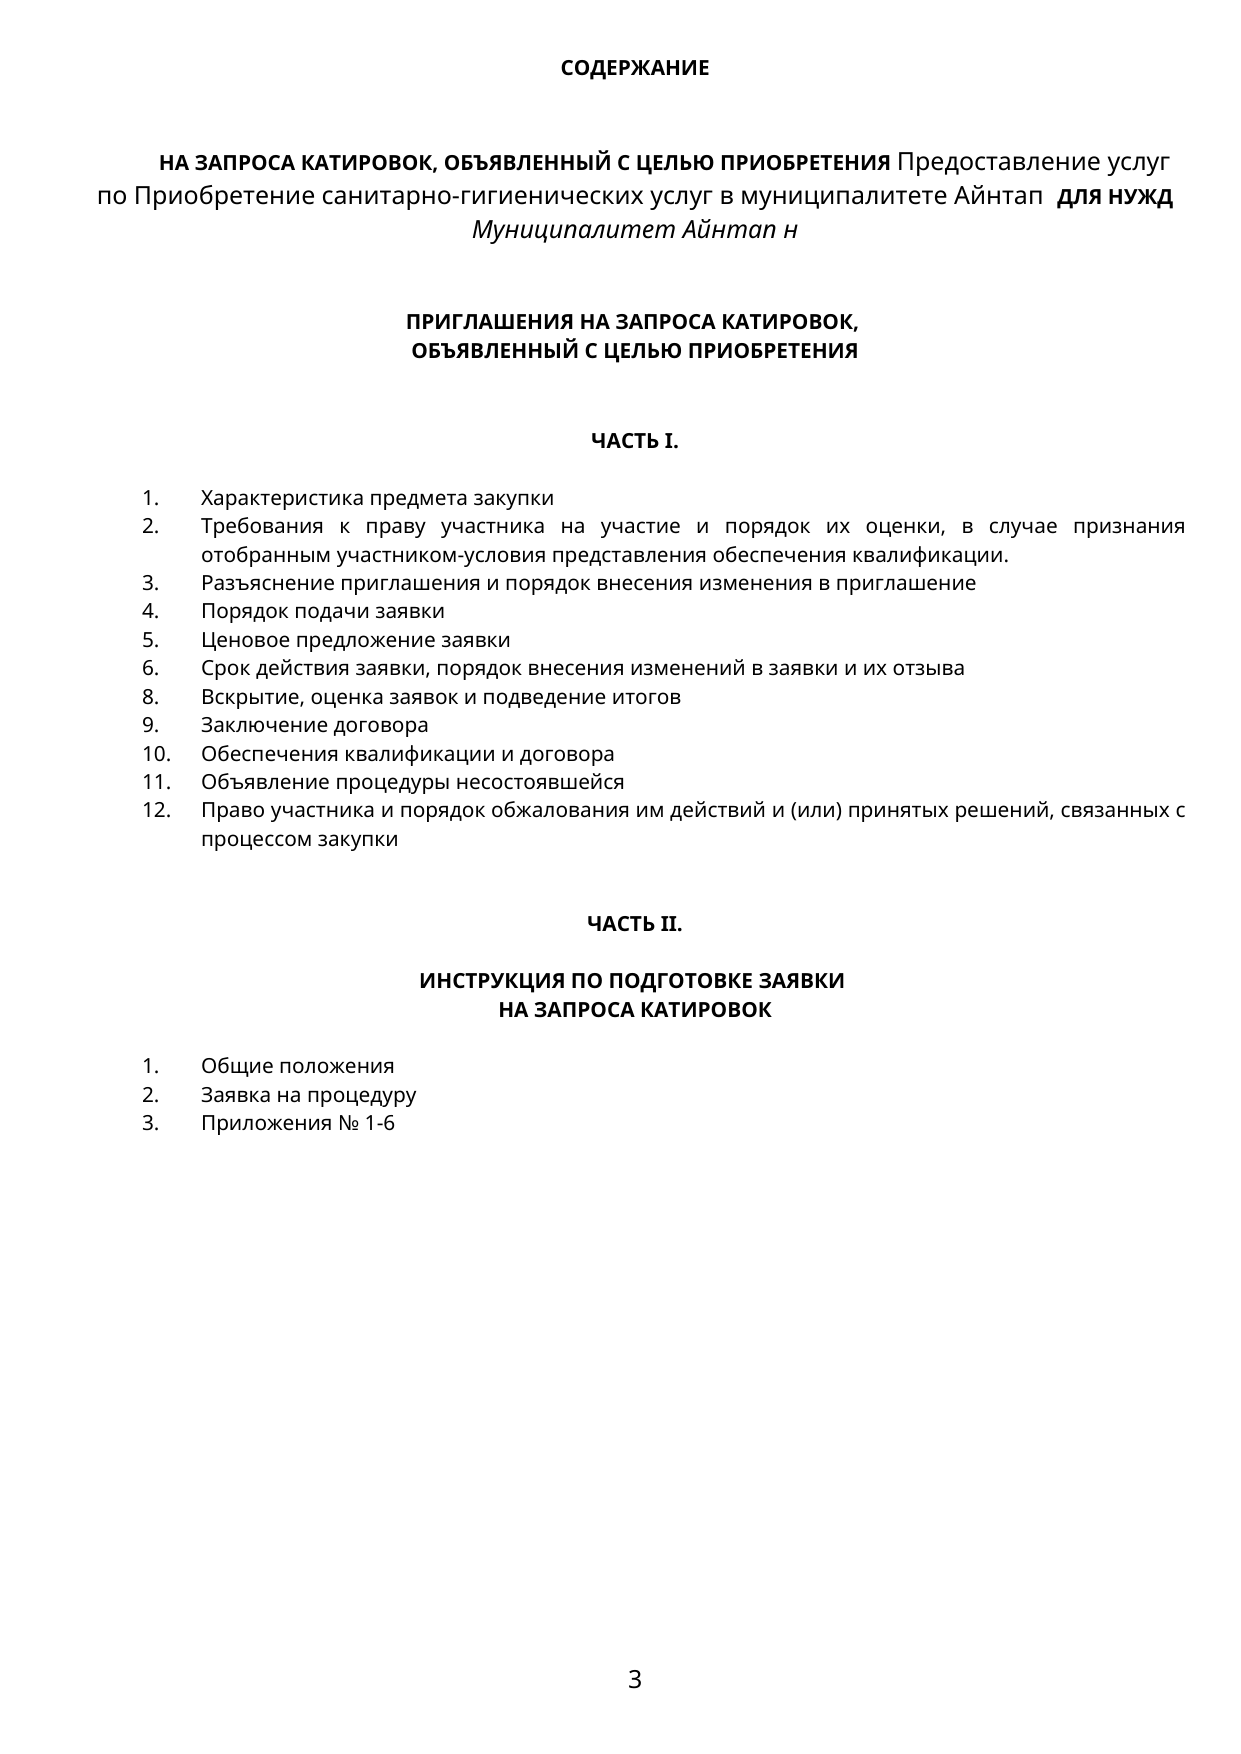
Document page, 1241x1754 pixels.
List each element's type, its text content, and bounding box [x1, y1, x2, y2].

text 2. Заявка на процедуру [142, 1080, 1187, 1108]
text 5. Ценовое предложение заявки [142, 625, 1187, 653]
text 1. Характеристика предмета закупки [142, 483, 1187, 511]
text ЧАСТЬ II. [83, 909, 1187, 938]
text 2. Требования к праву участника на участие и порядок их оценки, в случае признания отобранным участником-условия представления обеспечения квалификации. [142, 511, 1187, 568]
text ИНСТРУКЦИЯ ПО ПОДГОТОВКЕ ЗАЯВКИ НА ЗАПРОСА КАТИРОВОК [83, 966, 1187, 1023]
text 6. Срок действия заявки, порядок внесения изменений в заявки и их отзыва [142, 653, 1187, 682]
text 3. Приложения № 1-6 [142, 1108, 1187, 1137]
text 11. Объявление процедуры несостоявшейся [142, 767, 1187, 796]
text ПРИГЛАШЕНИЯ НА ЗАПРОСА КАТИРОВОК, ОБЪЯВЛЕННЫЙ С ЦЕЛЬЮ ПРИОБРЕТЕНИЯ [83, 307, 1187, 364]
text 8. Вскрытие, оценка заявок и подведение итогов [142, 682, 1187, 710]
text 3. Разъяснение приглашения и порядок внесения изменения в приглашение [142, 568, 1187, 597]
text СОДЕРЖАНИЕ [83, 53, 1187, 82]
text 9. Заключение договора [142, 710, 1187, 739]
text 4. Порядок подачи заявки [142, 597, 1187, 625]
text 1. Общие положения [142, 1052, 1187, 1080]
text 10. Обеспечения квалификации и договора [142, 739, 1187, 767]
text НА ЗАПРОСА КАТИРОВОК, ОБЪЯВЛЕННЫЙ С ЦЕЛЬЮ ПРИОБРЕТЕНИЯ Предоставление услуг по Приобретение санитарно-гигиенических услуг в муниципалитете Айнтап ДЛЯ НУЖД Муниципалитет Айнтап н [83, 143, 1187, 246]
text ЧАСТЬ I. [83, 426, 1187, 454]
text 12. Право участника и порядок обжалования им действий и (или) принятых решений, связанных с процессом закупки [142, 796, 1187, 852]
